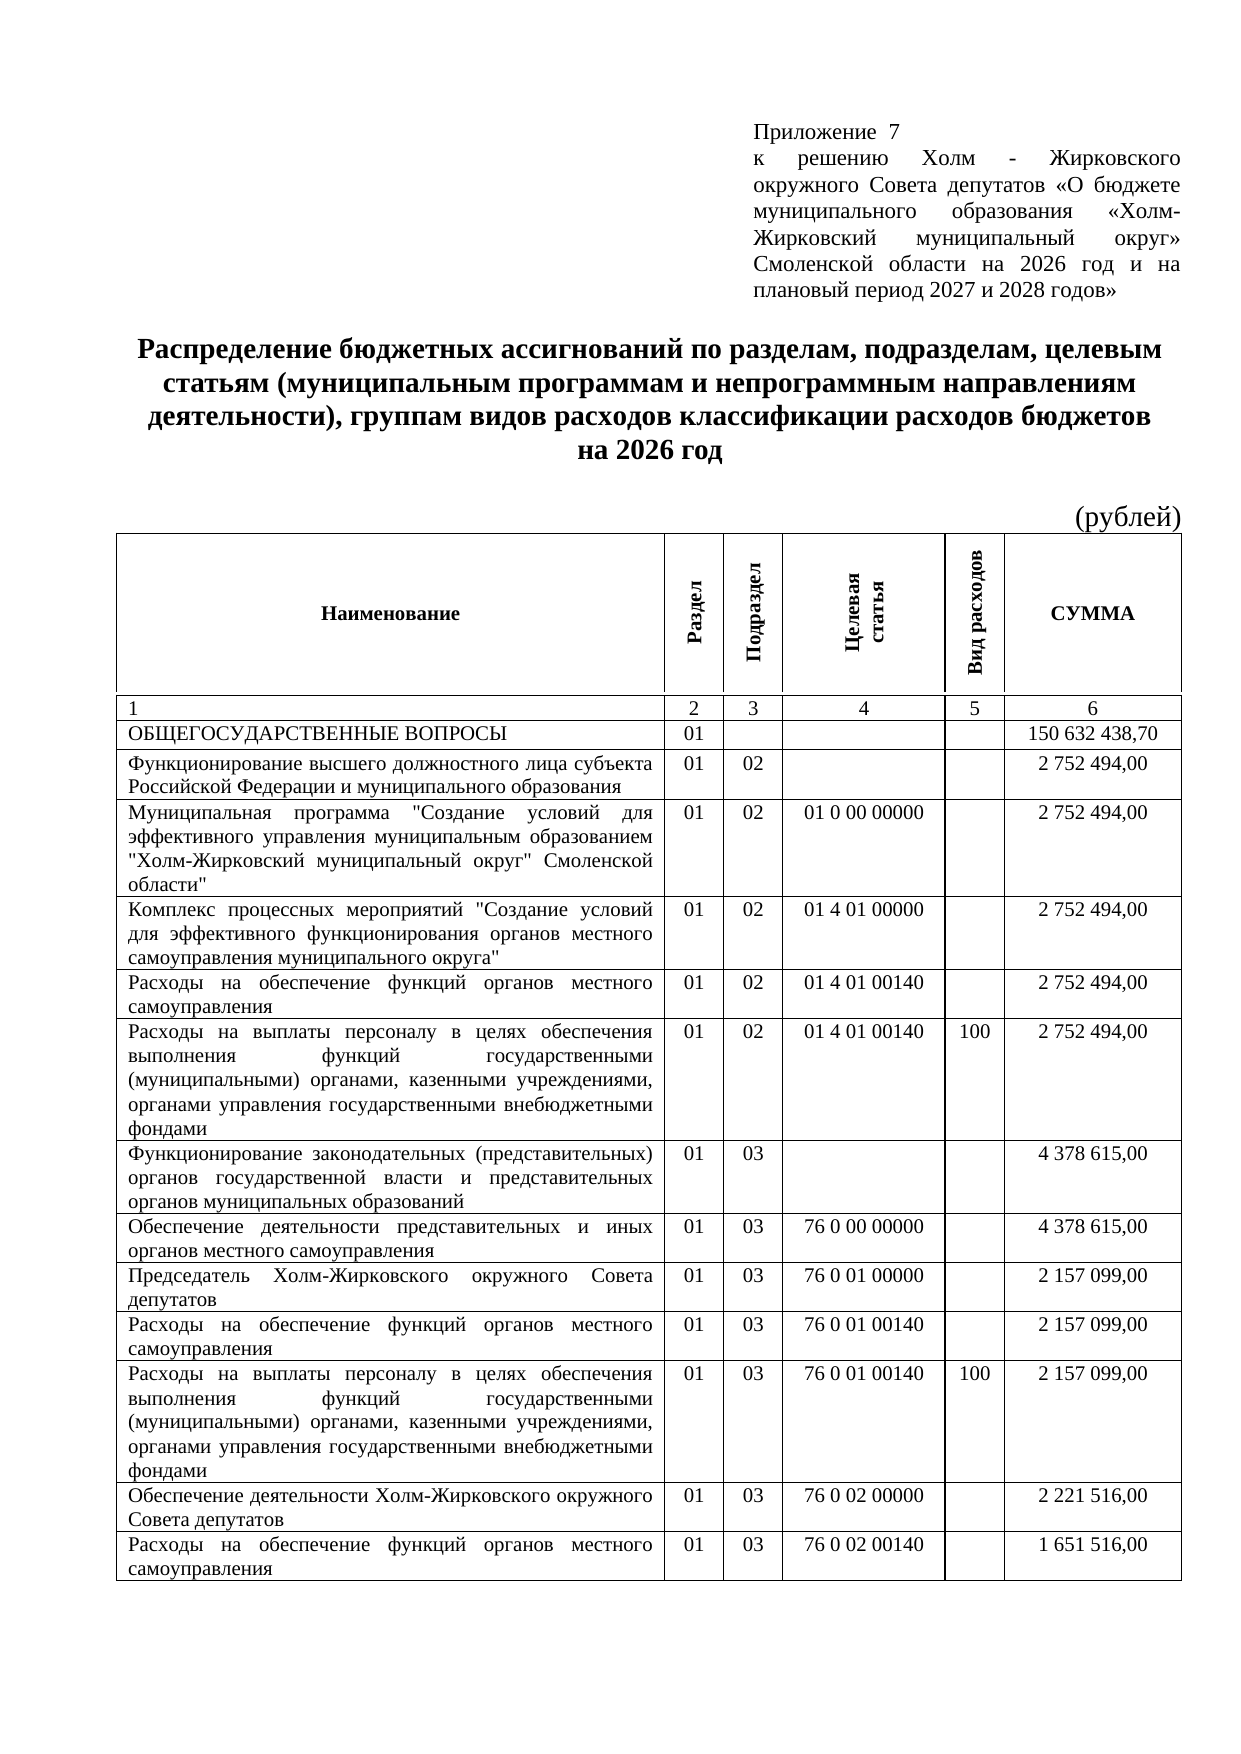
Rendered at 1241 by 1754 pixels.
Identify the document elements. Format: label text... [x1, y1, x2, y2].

table_cell [724, 721, 782, 749]
table_cell 2 752 494,00 [1005, 1019, 1181, 1139]
table_cell [783, 1141, 944, 1213]
table_cell [783, 721, 944, 749]
table_cell 02 [724, 897, 782, 969]
table_cell 01 [665, 1312, 723, 1360]
text Приложение 7 [753, 118, 1181, 144]
table_cell 4 378 615,00 [1005, 1214, 1181, 1262]
text (рублей) [118, 499, 1181, 533]
table_cell 100 [946, 1019, 1004, 1139]
table_cell 01 4 01 00140 [783, 970, 944, 1018]
table_cell 2 157 099,00 [1005, 1361, 1181, 1482]
table_cell 01 [665, 1532, 723, 1580]
table_cell 01 [665, 1263, 723, 1311]
table_cell 1 651 516,00 [1005, 1532, 1181, 1580]
table_cell 01 [665, 1141, 723, 1213]
table_cell [946, 897, 1004, 969]
table_cell [946, 800, 1004, 896]
table_header Раздел [665, 534, 723, 692]
table_cell Функционирование высшего должностного лица субъекта Российской Федерации и муниципального образования [117, 750, 664, 798]
table_cell 76 0 00 00000 [783, 1214, 944, 1262]
table_cell Функционирование законодательных (представительных) органов государственной власти и представительных органов муниципальных образований [117, 1141, 664, 1213]
table_cell 03 [724, 1263, 782, 1311]
table_header 1 [117, 696, 664, 719]
table_cell 76 0 01 00140 [783, 1312, 944, 1360]
table_cell 03 [724, 1483, 782, 1531]
table_header 2 [665, 696, 723, 719]
table_cell 76 0 01 00140 [783, 1361, 944, 1482]
table_cell 2 221 516,00 [1005, 1483, 1181, 1531]
table_cell Расходы на обеспечение функций органов местного самоуправления [117, 1312, 664, 1360]
table_cell 01 4 01 00000 [783, 897, 944, 969]
table_cell Расходы на обеспечение функций органов местного самоуправления [117, 970, 664, 1018]
table_cell 150 632 438,70 [1005, 721, 1181, 749]
table_header 4 [783, 696, 944, 719]
table_cell 01 [665, 721, 723, 749]
table_cell 01 [665, 897, 723, 969]
table_cell [946, 1532, 1004, 1580]
table_cell 2 752 494,00 [1005, 970, 1181, 1018]
table_cell 03 [724, 1141, 782, 1213]
table_cell 01 [665, 750, 723, 798]
table_cell 01 [665, 1483, 723, 1531]
table_cell 01 0 00 00000 [783, 800, 944, 896]
table_cell 03 [724, 1532, 782, 1580]
table_cell 03 [724, 1214, 782, 1262]
table_cell 01 [665, 800, 723, 896]
table_cell 03 [724, 1312, 782, 1360]
table_header Вид расходов [946, 534, 1004, 692]
table_cell [946, 1312, 1004, 1360]
table_cell [946, 1141, 1004, 1213]
table_cell 01 4 01 00140 [783, 1019, 944, 1139]
table_cell Расходы на обеспечение функций органов местного самоуправления [117, 1532, 664, 1580]
table_header СУММА [1005, 534, 1181, 692]
table_cell [783, 750, 944, 798]
table_cell Обеспечение деятельности Холм-Жирковского окружного Совета депутатов [117, 1483, 664, 1531]
table_header Подраздел [724, 534, 782, 692]
table_cell 2 157 099,00 [1005, 1263, 1181, 1311]
table_cell Муниципальная программа "Создание условий для эффективного управления муниципальным образованием "Холм-Жирковский муниципальный округ" Смоленской области" [117, 800, 664, 896]
table_cell 4 378 615,00 [1005, 1141, 1181, 1213]
table_cell 76 0 02 00140 [783, 1532, 944, 1580]
text Распределение бюджетных ассигнований по разделам, подразделам, целевым статьям (муниципальным программам и непрограммным направлениям деятельности), группам видов расходов классификации расходов бюджетов [118, 331, 1181, 432]
table_cell 01 [665, 1214, 723, 1262]
table_cell 02 [724, 800, 782, 896]
text на 2026 год [118, 432, 1181, 466]
table_cell [946, 721, 1004, 749]
table_cell Комплекс процессных мероприятий "Создание условий для эффективного функционирования органов местного самоуправления муниципального округа" [117, 897, 664, 969]
table_cell 02 [724, 750, 782, 798]
table_cell 01 [665, 1361, 723, 1482]
table_cell 02 [724, 970, 782, 1018]
table_cell 2 752 494,00 [1005, 800, 1181, 896]
text к решению Холм - Жирковского окружного Совета депутатов «О бюджете муниципального образования «Холм-Жирковский муниципальный округ» Смоленской области на 2026 год и на плановый период 2027 и 2028 годов» [753, 144, 1181, 303]
table_cell 2 752 494,00 [1005, 897, 1181, 969]
table_cell 01 [665, 1019, 723, 1139]
table_cell [946, 750, 1004, 798]
table_cell 03 [724, 1361, 782, 1482]
table_cell [946, 1263, 1004, 1311]
table_header Наименование [117, 534, 664, 692]
table_cell 01 [665, 970, 723, 1018]
table_cell 2 752 494,00 [1005, 750, 1181, 798]
table_cell 100 [946, 1361, 1004, 1482]
table_cell ОБЩЕГОСУДАРСТВЕННЫЕ ВОПРОСЫ [117, 721, 664, 749]
table_cell 76 0 01 00000 [783, 1263, 944, 1311]
table_header 6 [1005, 696, 1181, 719]
table_cell Председатель Холм-Жирковского окружного Совета депутатов [117, 1263, 664, 1311]
table_header 3 [724, 696, 782, 719]
table_cell [946, 970, 1004, 1018]
table_header 5 [946, 696, 1004, 719]
table_cell [946, 1483, 1004, 1531]
table_cell 02 [724, 1019, 782, 1139]
table_cell [946, 1214, 1004, 1262]
table_header Целевая статья [783, 534, 944, 692]
table_cell 2 157 099,00 [1005, 1312, 1181, 1360]
table_cell Обеспечение деятельности представительных и иных органов местного самоуправления [117, 1214, 664, 1262]
table_cell 76 0 02 00000 [783, 1483, 944, 1531]
